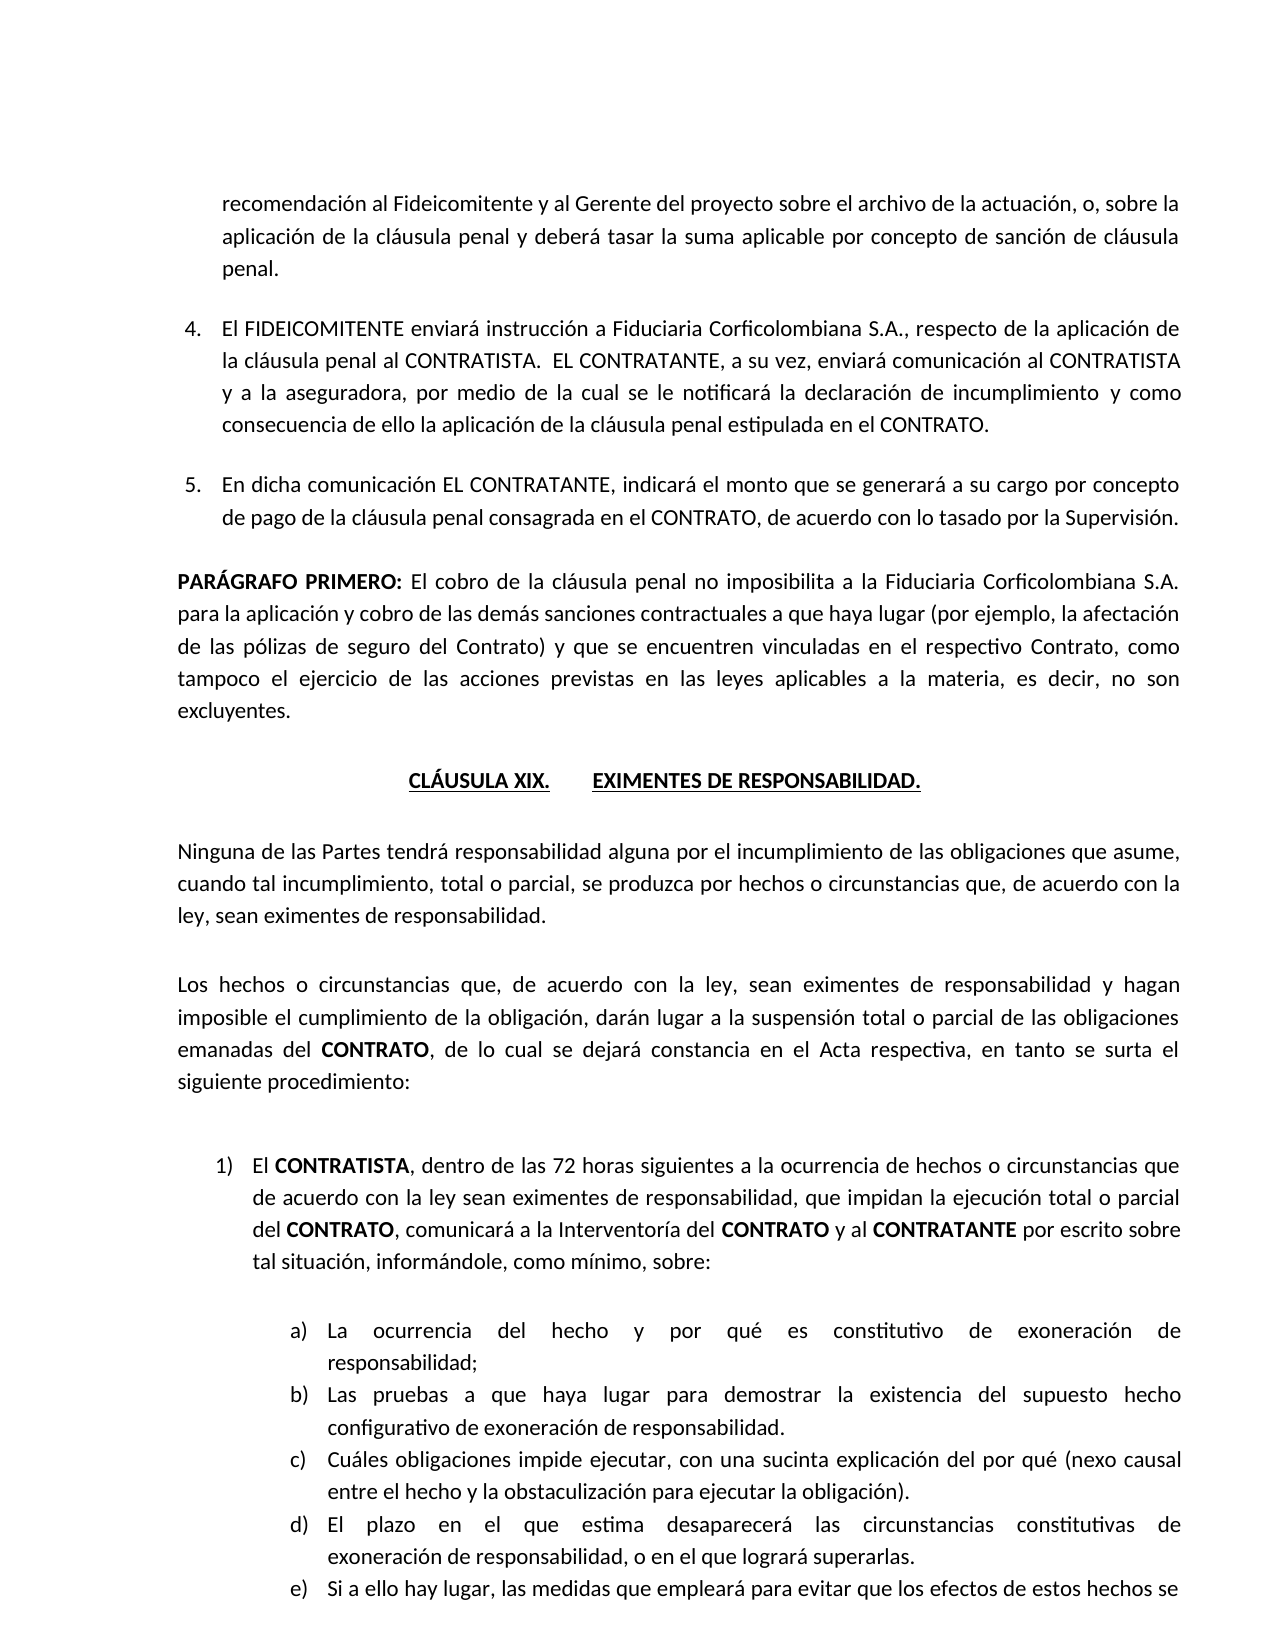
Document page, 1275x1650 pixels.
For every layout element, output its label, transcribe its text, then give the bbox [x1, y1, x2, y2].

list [184, 189, 1182, 282]
text Los hechos o circunstancias que, de acuerdo con la ley, sean eximentes de responsabilidad y hagan imposible el cumplimiento de la obligación, darán lugar a la suspensión total o parcial de las obligaciones emanadas del CONTRATO, de lo cual se dejará constancia en el Acta respectiva, en tanto se surta el siguiente procedimiento: [177, 970, 1182, 1095]
text Ninguna de las Partes tendrá responsabilidad alguna por el incumplimiento de las obligaciones que asume, cuando tal incumplimiento, total o parcial, se produzca por hechos o circunstancias que, de acuerdo con la ley, sean eximentes de responsabilidad. [177, 837, 1182, 930]
list Las pruebas a que haya lugar para demostrar la existencia del supuesto hecho configurativo de exoneración de responsabilidad. [290, 1381, 1182, 1441]
list En dicha comunicación EL CONTRATANTE, indicará el monto que se generará a su cargo por concepto de pago de la cláusula penal consagrada en el CONTRATO, de acuerdo con lo tasado por la Supervisión. [184, 471, 1182, 531]
subtitle CLÁUSULA XIX. EXIMENTES DE RESPONSABILIDAD. [148, 767, 1182, 795]
list El CONTRATISTA, dentro de las 72 horas siguientes a la ocurrencia de hechos o circunstancias que de acuerdo con la ley sean eximentes de responsabilidad, que impidan la ejecución total o parcial del CONTRATO, comunicará a la Interventoría del CONTRATO y al CONTRATANTE por escrito sobre tal situación, informándole, como mínimo, sobre: [215, 1151, 1182, 1276]
list Cuáles obligaciones impide ejecutar, con una sucinta explicación del por qué (nexo causal entre el hecho y la obstaculización para ejecutar la obligación). [290, 1445, 1182, 1505]
text PARÁGRAFO PRIMERO: El cobro de la cláusula penal no imposibilita a la Fiduciaria Corficolombiana S.A. para la aplicación y cobro de las demás sanciones contractuales a que haya lugar (por ejemplo, la afectación de las pólizas de seguro del Contrato) y que se encuentren vinculadas en el respectivo Contrato, como tampoco el ejercicio de las acciones previstas en las leyes aplicables a la materia, es decir, no son excluyentes. [177, 567, 1182, 724]
list El plazo en el que estima desaparecerá las circunstancias constitutivas de exoneración de responsabilidad, o en el que logrará superarlas. [290, 1510, 1182, 1570]
list La ocurrencia del hecho y por qué es constitutivo de exoneración de responsabilidad; [290, 1316, 1182, 1376]
list El FIDEICOMITENTE enviará instrucción a Fiduciaria Corficolombiana S.A., respecto de la aplicación de la cláusula penal al CONTRATISTA. EL CONTRATANTE, a su vez, enviará comunicación al CONTRATISTA y a la aseguradora, por medio de la cual se le notificará la declaración de incumplimiento y como consecuencia de ello la aplicación de la cláusula penal estipulada en el CONTRATO. [184, 314, 1182, 439]
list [290, 1574, 1182, 1602]
